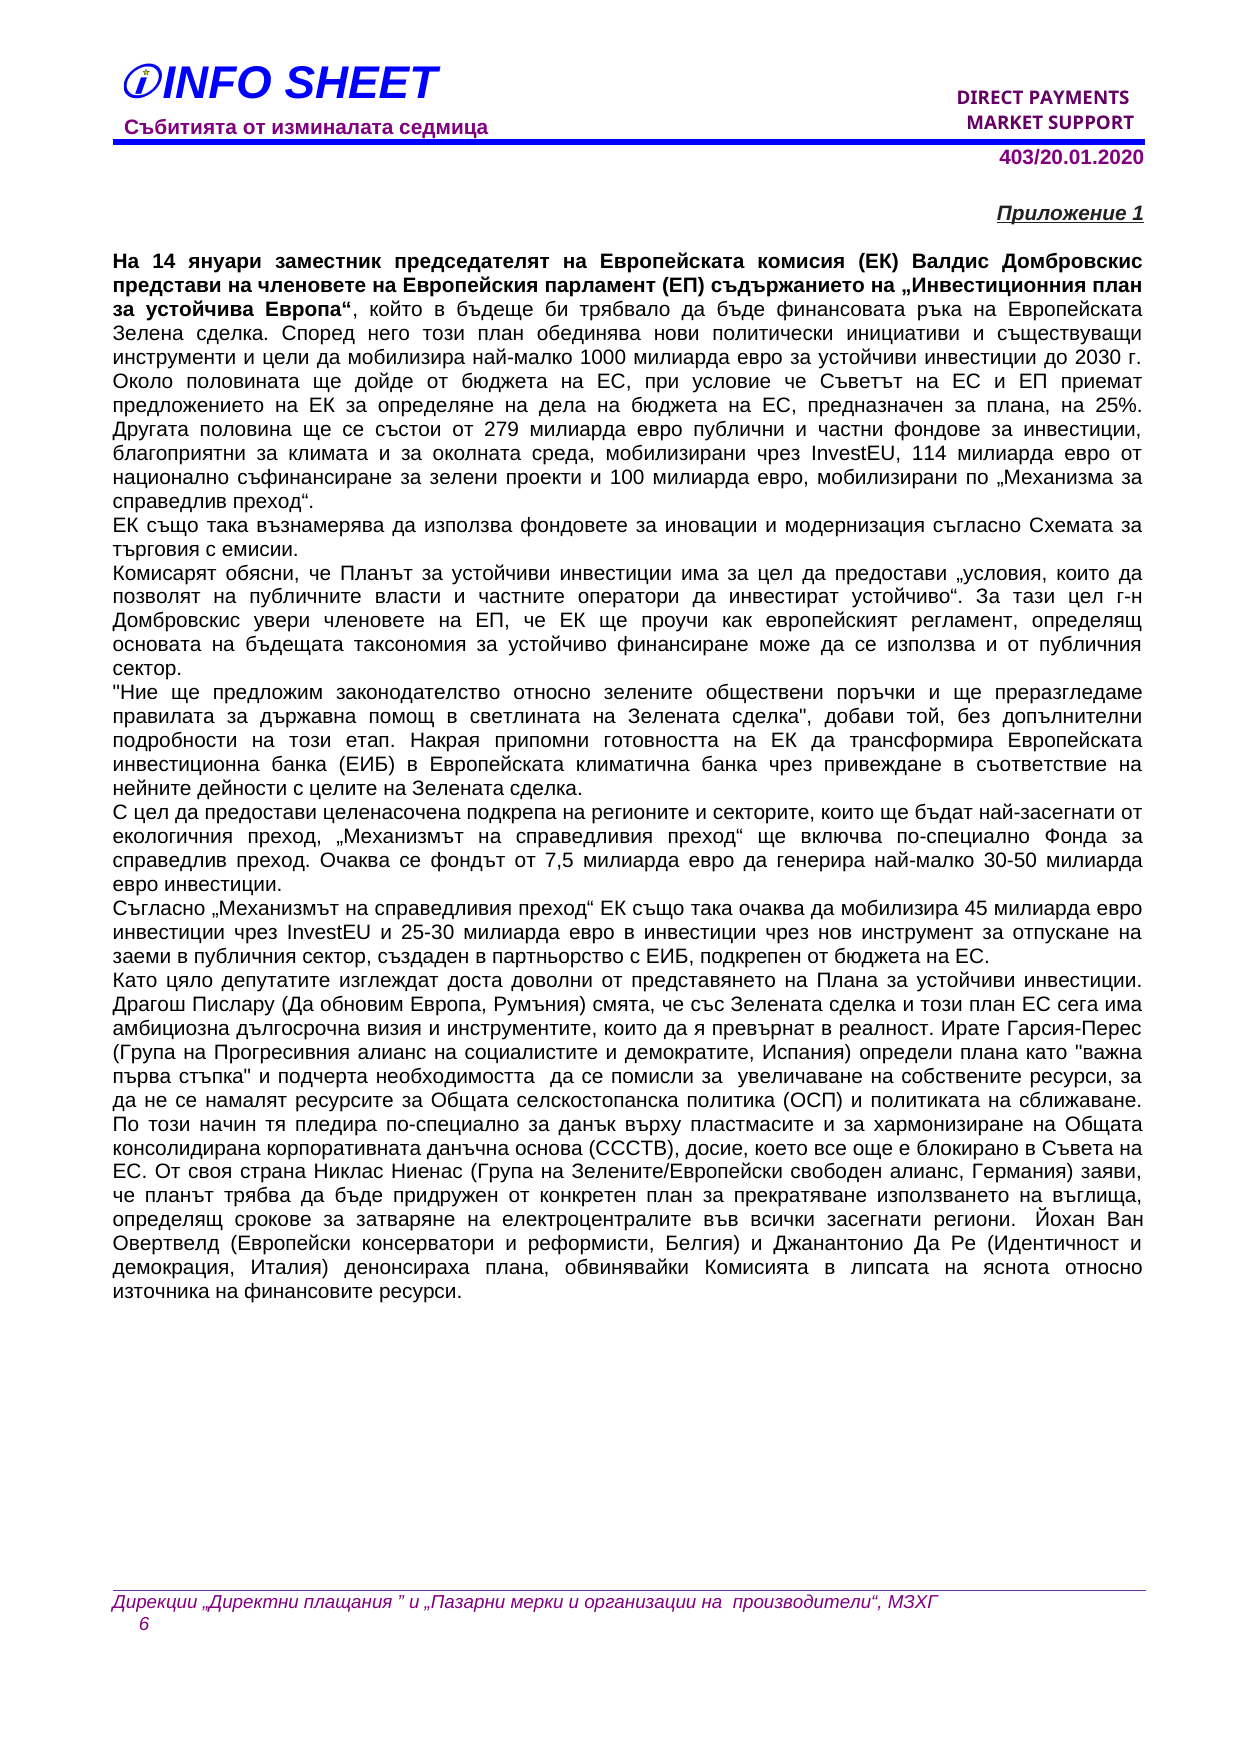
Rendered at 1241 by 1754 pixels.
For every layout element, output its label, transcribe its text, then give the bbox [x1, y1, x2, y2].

picture [123, 63, 163, 99]
text На 14 януари заместник председателят на Европейската комисия (ЕК) Валдис Домбровскис представи на членовете на Европейския парламент (ЕП) съдържанието на „Инвестиционния план за устойчива Европа“, който в бъдеще би трябвало да бъде финансовата ръка на Европейската Зелена сделка. Според него този план обединява нови политически инициативи и съществуващи инструменти и цели да мобилизира най-малко 1000 милиарда евро за устойчиви инвестиции до 2030 г. Около половината ще дойде от бюджета на ЕС, при условие че Съветът на ЕС и ЕП приемат предложението на ЕК за определяне на дела на бюджета на ЕС, предназначен за плана, на 25%. Другата половина ще се състои от 279 милиарда евро публични и частни фондове за инвестиции, благоприятни за климата и за околната среда, мобилизирани чрез InvestEU, 114 милиарда евро от национално съфинансиране за зелени проекти и 100 милиарда евро, мобилизирани по „Механизма за справедлив преход“. [112, 249, 1144, 512]
text ЕК също така възнамерява да използва фондовете за иновации и модернизация съгласно Схемата за търговия с емисии. [112, 512, 1144, 560]
text Съгласно „Механизмът на справедливия преход“ ЕК също така очаква да мобилизира 45 милиарда евро инвестиции чрез InvestEU и 25-30 милиарда евро в инвестиции чрез нов инструмент за отпускане на заеми в публичния сектор, създаден в партньорство с ЕИБ, подкрепен от бюджета на ЕС. [112, 896, 1144, 968]
text Приложение 1 [112, 169, 1144, 225]
text С цел да предостави целенасочена подкрепа на регионите и секторите, които ще бъдат най-засегнати от екологичния преход, „Механизмът на справедливия преход“ ще включва по-специално Фонда за справедлив преход. Очаква се фондът от 7,5 милиарда евро да генерира най-малко 30-50 милиарда евро инвестиции. [112, 800, 1144, 896]
text "Ние ще предложим законодателство относно зелените обществени поръчки и ще преразгледаме правилата за държавна помощ в светлината на Зелената сделка", добави той, без допълнителни подробности на този етап. Накрая припомни готовността на ЕК да трансформира Европейската инвестиционна банка (ЕИБ) в Европейската климатична банка чрез привеждане в съответствие на нейните дейности с целите на Зелената сделка. [112, 680, 1144, 800]
text Комисарят обясни, че Планът за устойчиви инвестиции има за цел да предостави „условия, които да позволят на публичните власти и частните оператори да инвестират устойчиво“. За тази цел г-н Домбровскис увери членовете на ЕП, че ЕК ще проучи как европейският регламент, определящ основата на бъдещата таксономия за устойчиво финансиране може да се използва и от публичния сектор. [112, 560, 1144, 680]
text Като цяло депутатите изглеждат доста доволни от представянето на Плана за устойчиви инвестиции. Драгош Пислару (Да обновим Европа, Румъния) смята, че със Зелената сделка и този план ЕС сега има амбициозна дългосрочна визия и инструментите, които да я превърнат в реалност. Ирате Гарсия-Перес (Група на Прогресивния алианс на социалистите и демократите, Испания) определи плана като "важна първа стъпка" и подчерта необходимостта да се помисли за увеличаване на собствените ресурси, за да не се намалят ресурсите за Общата селскостопанска политика (ОСП) и политиката на сближаване. По този начин тя пледира по-специално за данък върху пластмасите и за хармонизиране на Общата консолидирана корпоративната данъчна основа (CCCTB), досие, което все още е блокирано в Съвета на ЕС. От своя страна Никлас Ниенас (Група на Зелените/Европейски свободен алианс, Германия) заяви, че планът трябва да бъде придружен от конкретен план за прекратяване използването на въглища, определящ срокове за затваряне на електроцентралите във всички засегнати региони. Йохан Ван Овертвелд (Европейски консерватори и реформисти, Белгия) и Джанантонио Да Ре (Идентичност и демокрация, Италия) денонсираха плана, обвинявайки Комисията в липсата на яснота относно източника на финансовите ресурси. [112, 968, 1144, 1303]
